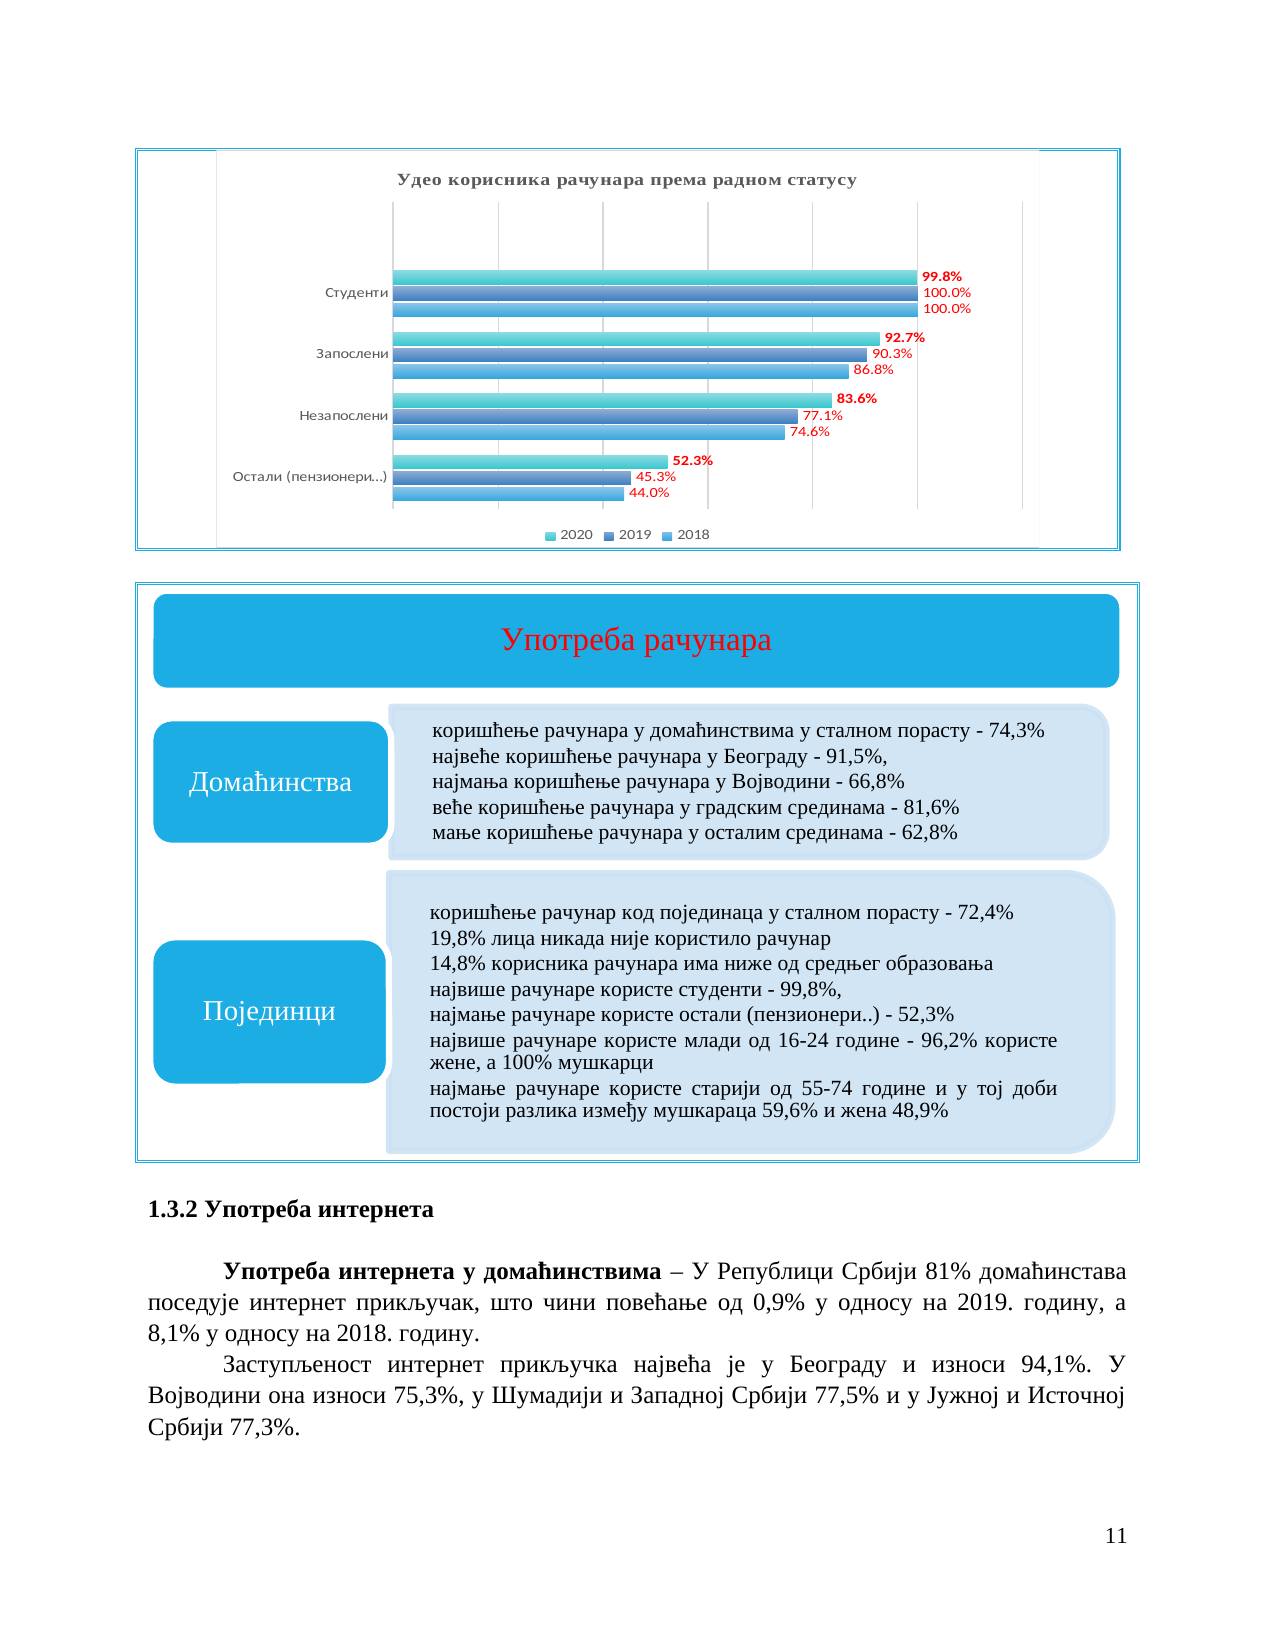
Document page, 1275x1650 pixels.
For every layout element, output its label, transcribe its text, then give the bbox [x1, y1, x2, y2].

table_cell [138, 151, 216, 548]
text Заступљеност интернет прикључка највећа је у Београду и износи 94,1%. У Војводини она износи 75,3%, у Шумадији и Западној Србији 77,5% и у Јужној и Источној Србији 77,3%. [148, 1349, 1127, 1440]
text 1.3.2 Употреба интернета [148, 1194, 1127, 1223]
table_cell [1040, 151, 1117, 548]
table_header [138, 585, 1137, 1160]
text Употреба интернета у домаћинствима – У Републици Србији 81% домаћинстава поседује интернет прикључак, што чини повећање од 0,9% у односу на 2019. годину, а 8,1% у односу на 2018. годину. [148, 1256, 1127, 1347]
